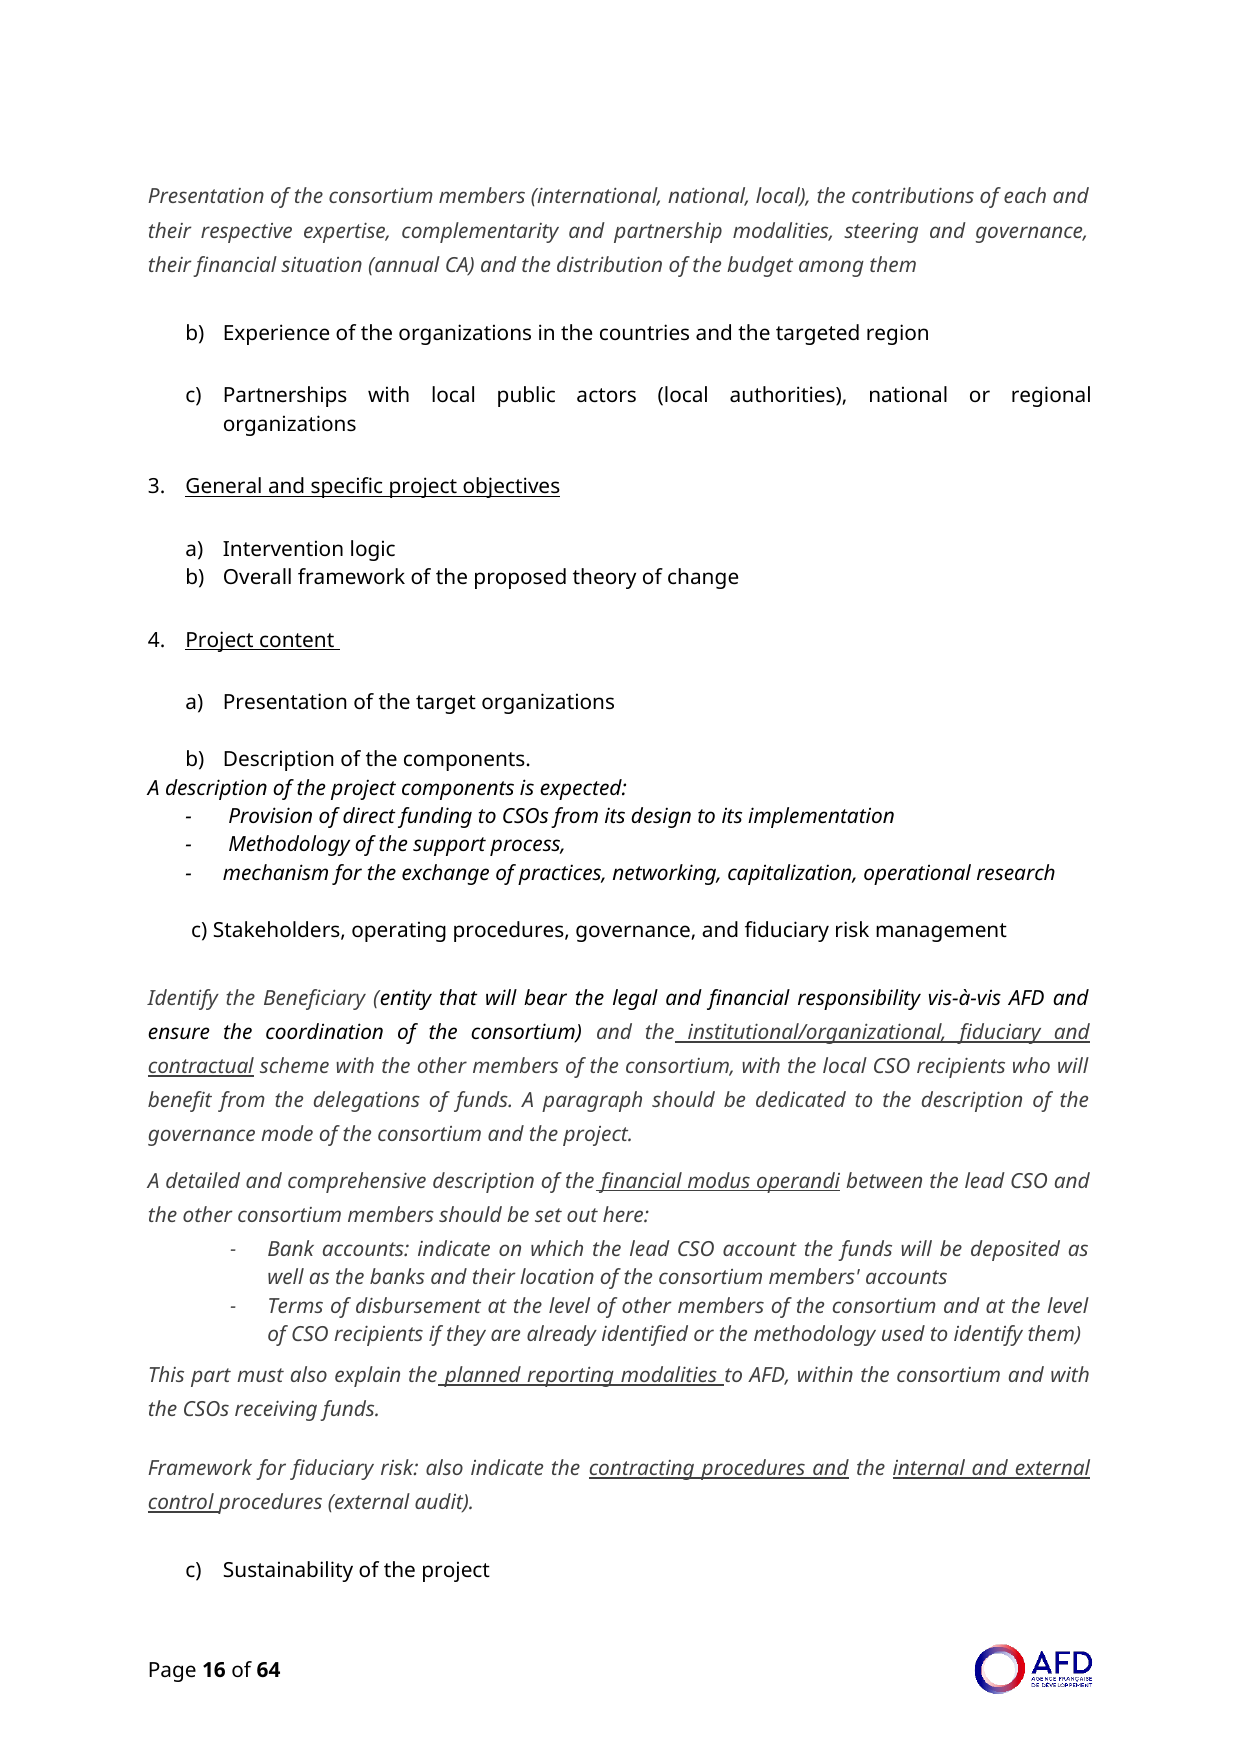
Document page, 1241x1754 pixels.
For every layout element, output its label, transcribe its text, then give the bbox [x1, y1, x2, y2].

text Framework for fiduciary risk: also indicate the contracting procedures and the internal and external control procedures (external audit). [148, 1453, 1093, 1516]
list Project content [148, 625, 1093, 653]
text c) Stakeholders, operating procedures, governance, and fiduciary risk management [148, 915, 1093, 943]
list Bank accounts: indicate on which the lead CSO account the funds will be deposited as well as the banks and their location of the consortium members' accounts [229, 1234, 1093, 1291]
picture [951, 1621, 1115, 1717]
text A description of the project components is expected: [148, 773, 1093, 801]
list Description of the components. [185, 744, 1093, 773]
list General and specific project objectives [148, 471, 1093, 500]
list Experience of the organizations in the countries and the targeted region [185, 318, 1093, 346]
list Partnerships with local public actors (local authorities), national or regional organizations [185, 380, 1093, 437]
list mechanism for the exchange of practices, networking, capitalization, operational research [185, 858, 1093, 886]
list Methodology of the support process, [185, 829, 1093, 858]
list Intervention logic [185, 534, 1093, 562]
list Terms of disbursement at the level of other members of the consortium and at the level of CSO recipients if they are already identified or the methodology used to identify them) [229, 1291, 1093, 1348]
text Presentation of the consortium members (international, national, local), the contributions of each and their respective expertise, complementarity and partnership modalities, steering and governance, their financial situation (annual CA) and the distribution of the budget among them [148, 182, 1093, 278]
text A detailed and comprehensive description of the financial modus operandi between the lead CSO and the other consortium members should be set out here: [148, 1166, 1093, 1228]
list Overall framework of the proposed theory of change [185, 562, 1093, 591]
list Sustainability of the project [185, 1555, 1093, 1584]
text Identify the Beneficiary (entity that will bear the legal and financial responsibility vis-à-vis AFD and ensure the coordination of the consortium) and the institutional/organizational, fiduciary and contractual scheme with the other members of the consortium, with the local CSO recipients who will benefit from the delegations of funds. A paragraph should be dedicated to the description of the governance mode of the consortium and the project. [148, 983, 1093, 1148]
list Presentation of the target organizations [185, 687, 1093, 716]
list Provision of direct funding to CSOs from its design to its implementation [185, 801, 1093, 829]
text This part must also explain the planned reporting modalities to AFD, within the consortium and with the CSOs receiving funds. [148, 1360, 1093, 1423]
